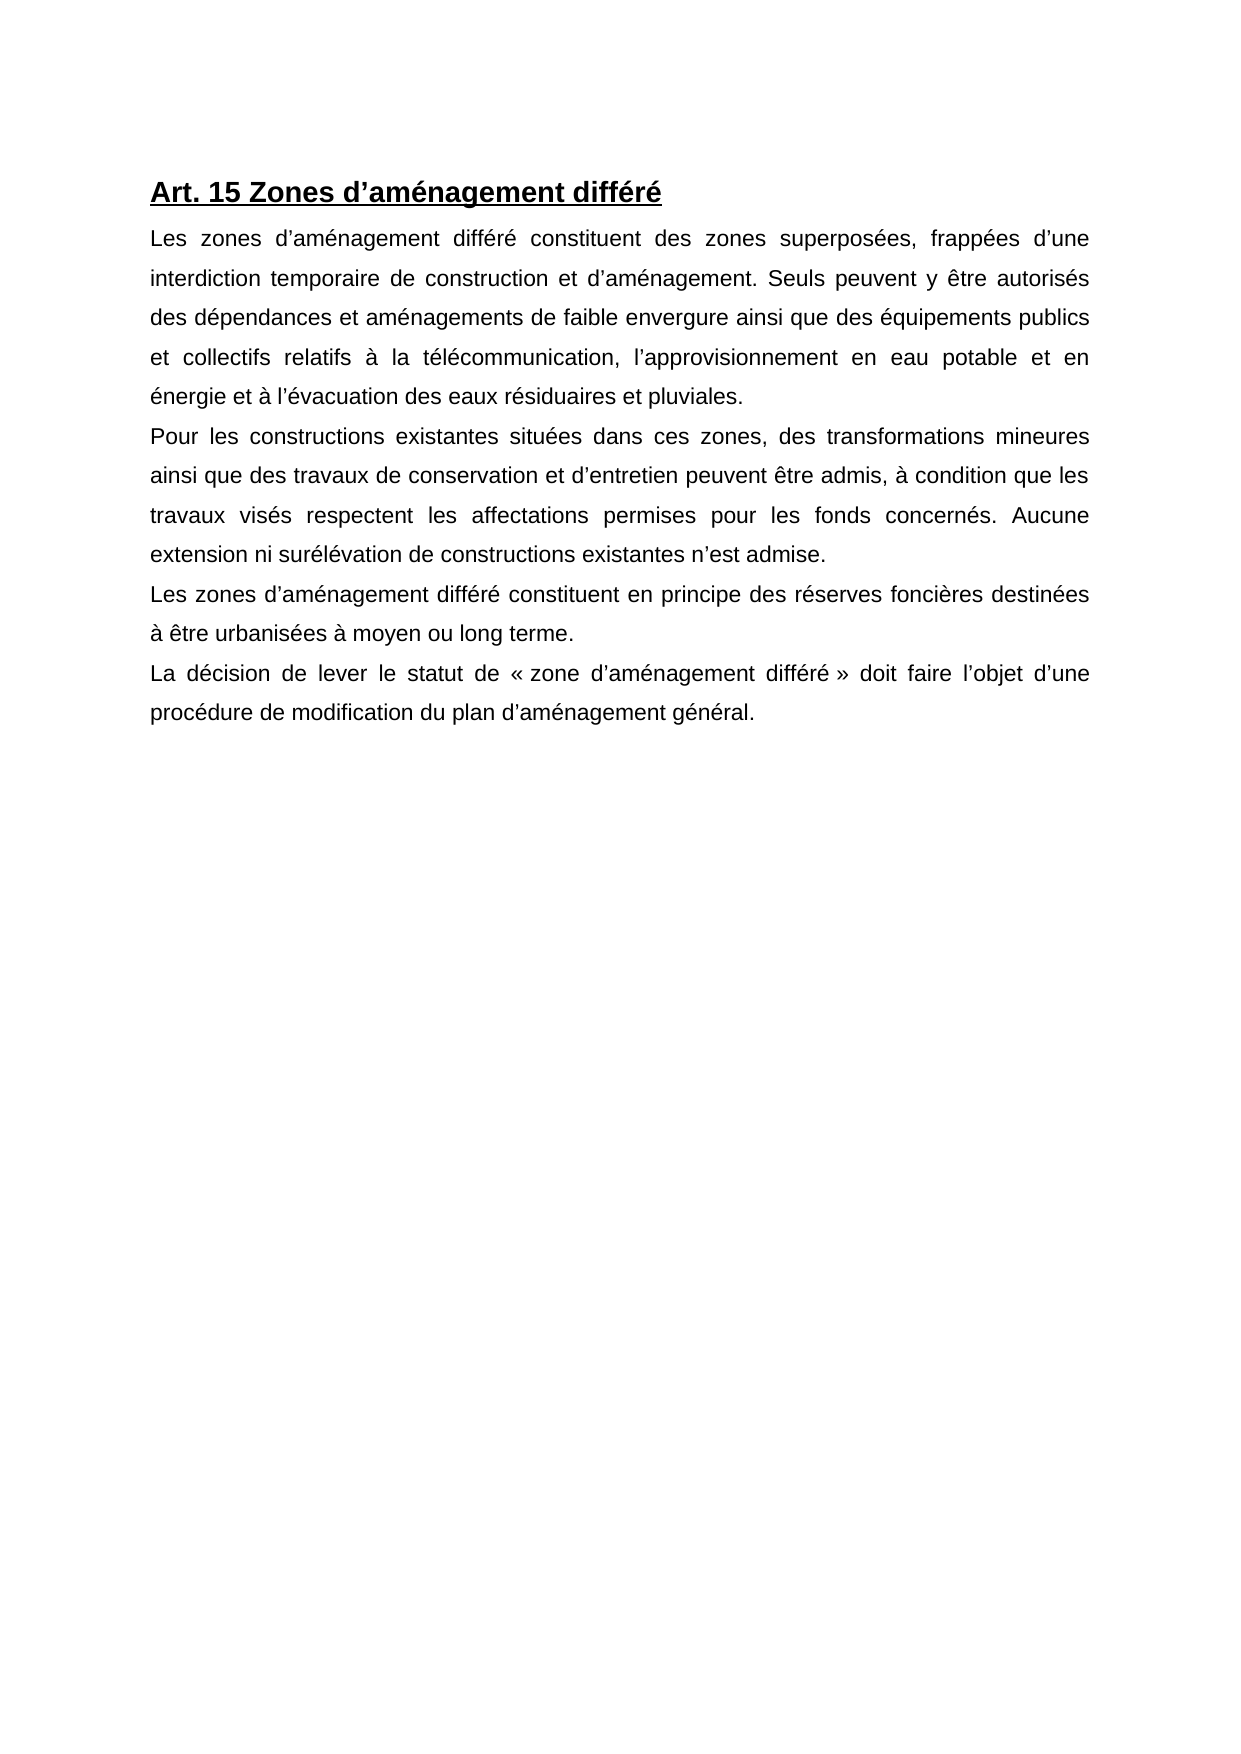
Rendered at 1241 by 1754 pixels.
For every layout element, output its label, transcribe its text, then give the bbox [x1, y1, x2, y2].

subtitle Art. 15 Zones d’aménagement différé [150, 175, 1090, 208]
text Les zones d’aménagement différé constituent en principe des réserves foncières destinées à être urbanisées à moyen ou long terme. [150, 581, 1090, 646]
text La décision de lever le statut de « zone d’aménagement différé » doit faire l’objet d’une procédure de modification du plan d’aménagement général. [150, 659, 1090, 725]
text Les zones d’aménagement différé constituent des zones superposées, frappées d’une interdiction temporaire de construction et d’aménagement. Seuls peuvent y être autorisés des dépendances et aménagements de faible envergure ainsi que des équipements publics et collectifs relatifs à la télécommunication, l’approvisionnement en eau potable et en énergie et à l’évacuation des eaux résiduaires et pluviales. [150, 225, 1090, 409]
text Pour les constructions existantes situées dans ces zones, des transformations mineures ainsi que des travaux de conservation et d’entretien peuvent être admis, à condition que les travaux visés respectent les affectations permises pour les fonds concernés. Aucune extension ni surélévation de constructions existantes n’est admise. [150, 423, 1090, 567]
